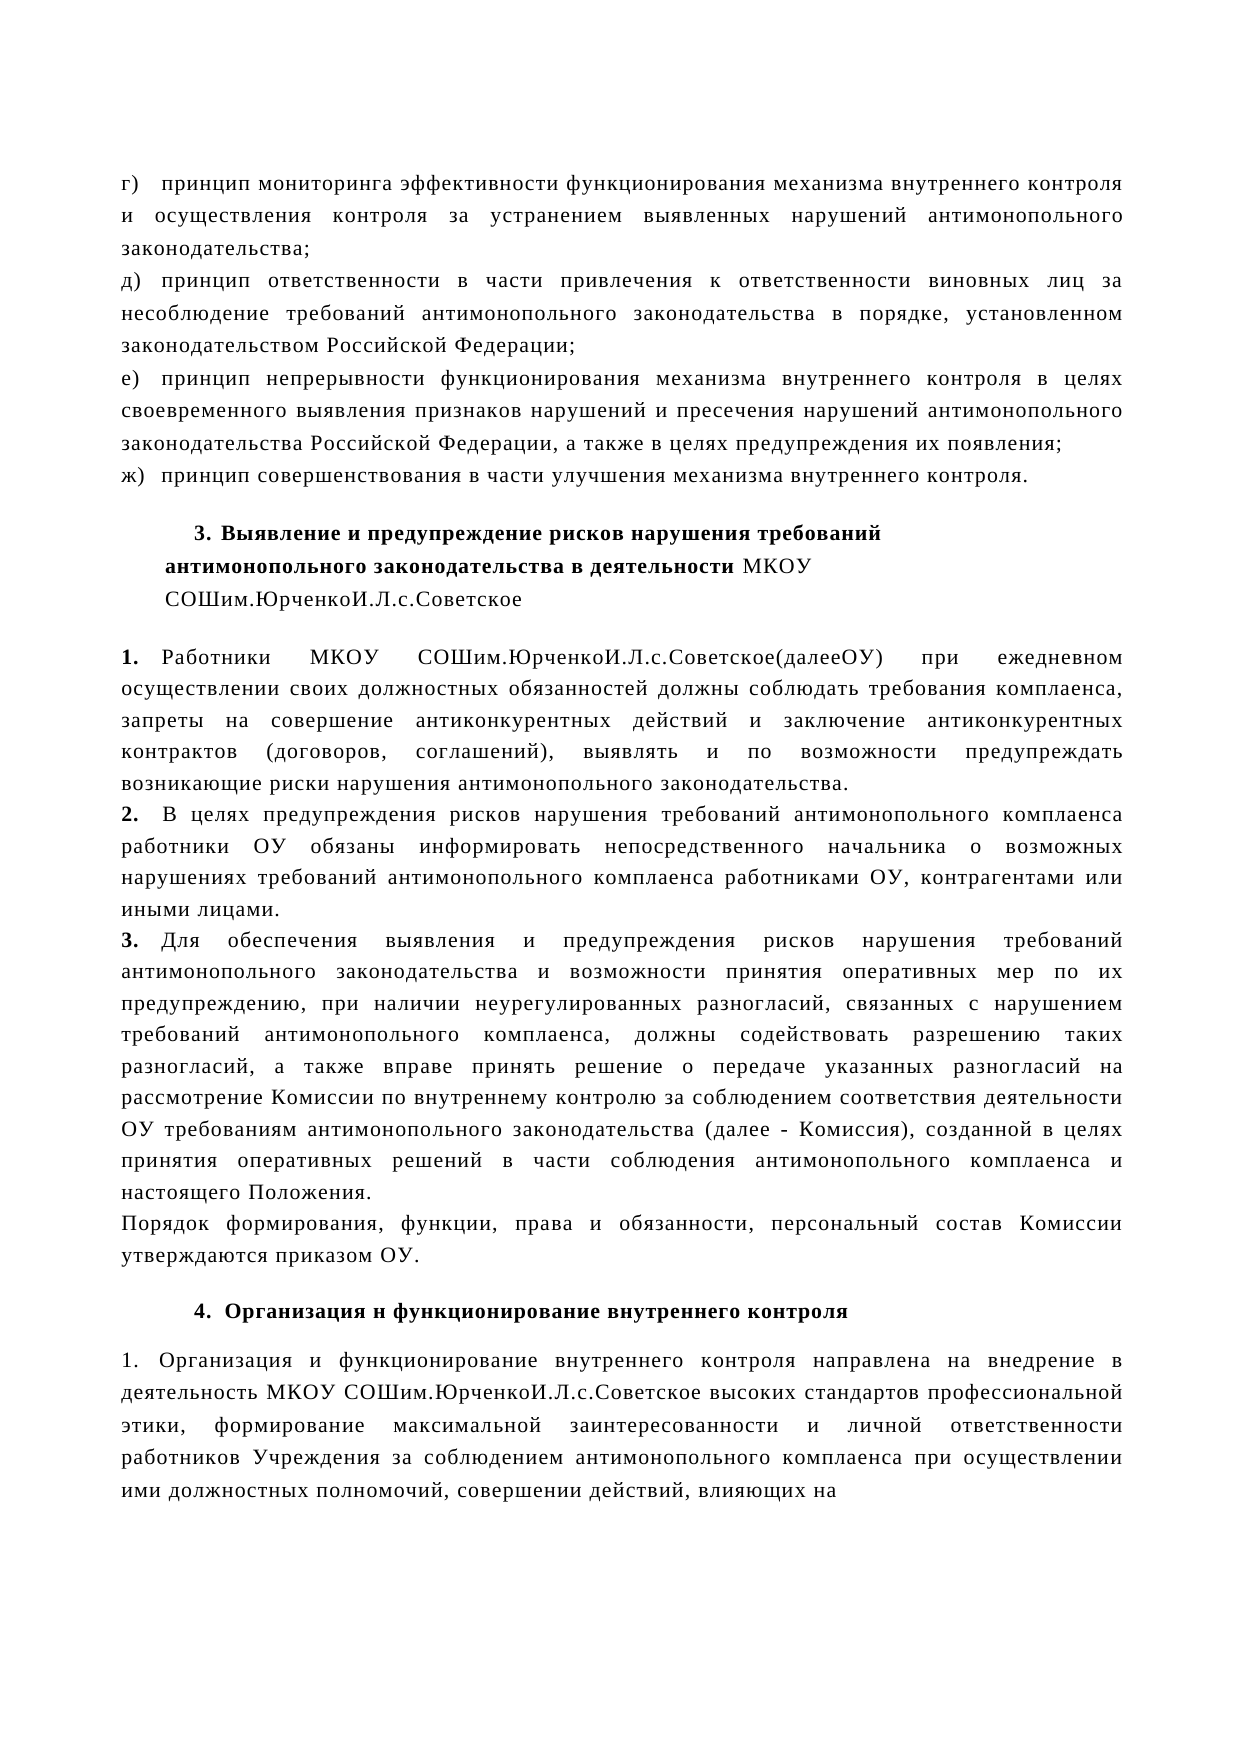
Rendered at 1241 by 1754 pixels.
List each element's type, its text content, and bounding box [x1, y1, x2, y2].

text г) принцип мониторинга эффективности функционирования механизма внутреннего контроля и осуществления контроля за устранением выявленных нарушений антимонопольного законодательства; [121, 164, 1124, 262]
text Порядок формирования, функции, права и обязанности, персональный состав Комиссии утверждаются приказом ОУ. [121, 1205, 1124, 1268]
list В целях предупреждения рисков нарушения требований антимонопольного комплаенса работники ОУ обязаны информировать непосредственного начальника о возможных нарушениях требований антимонопольного комплаенса работниками ОУ, контрагентами или иными лицами. [121, 796, 1124, 922]
text е) принцип непрерывности функционирования механизма внутреннего контроля в целях своевременного выявления признаков нарушений и пресечения нарушений антимонопольного законодательства Российской Федерации, а также в целях предупреждения их появления; [121, 359, 1124, 457]
text ж) принцип совершенствования в части улучшения механизма внутреннего контроля. [121, 457, 1126, 489]
list Работники МКОУ СОШим.ЮрченкоИ.Л.с.Советское(далееОУ) при ежедневном осуществлении своих должностных обязанностей должны соблюдать требования комплаенса, запреты на совершение антиконкурентных действий и заключение антиконкурентных контрактов (договоров, соглашений), выявлять и по возможности предупреждать возникающие риски нарушения антимонопольного законодательства. [121, 639, 1124, 796]
list Для обеспечения выявления и предупреждения рисков нарушения требований антимонопольного законодательства и возможности принятия оперативных мер по их предупреждению, при наличии неурегулированных разногласий, связанных с нарушением требований антимонопольного комплаенса, должны содействовать разрешению таких разногласий, а также вправе принять решение о передаче указанных разногласий на рассмотрение Комиссии по внутреннему контролю за соблюдением соответствия деятельности ОУ требованиям антимонопольного законодательства (далее - Комиссия), созданной в целях принятия оперативных решений в части соблюдения антимонопольного комплаенса и настоящего Положения. [121, 922, 1124, 1205]
text д) принцип ответственности в части привлечения к ответственности виновных лиц за несоблюдение требований антимонопольного законодательства в порядке, установленном законодательством Российской Федерации; [121, 262, 1124, 359]
list Выявление и предупреждение рисков нарушения требований антимонопольного законодательства в деятельности МКОУ СОШим.ЮрченкоИ.Л.с.Советское [165, 514, 1078, 613]
list Организация н функционирование внутреннего контроля [165, 1301, 1126, 1323]
list Организация и функционирование внутреннего контроля направлена на внедрение в деятельность МКОУ СОШим.ЮрченкоИ.Л.с.Советское высоких стандартов профессиональной этики, формирование максимальной заинтересованности и личной ответственности работников Учреждения за соблюдением антимонопольного комплаенса при осуществлении ими должностных полномочий, совершении действий, влияющих на [121, 1341, 1124, 1504]
